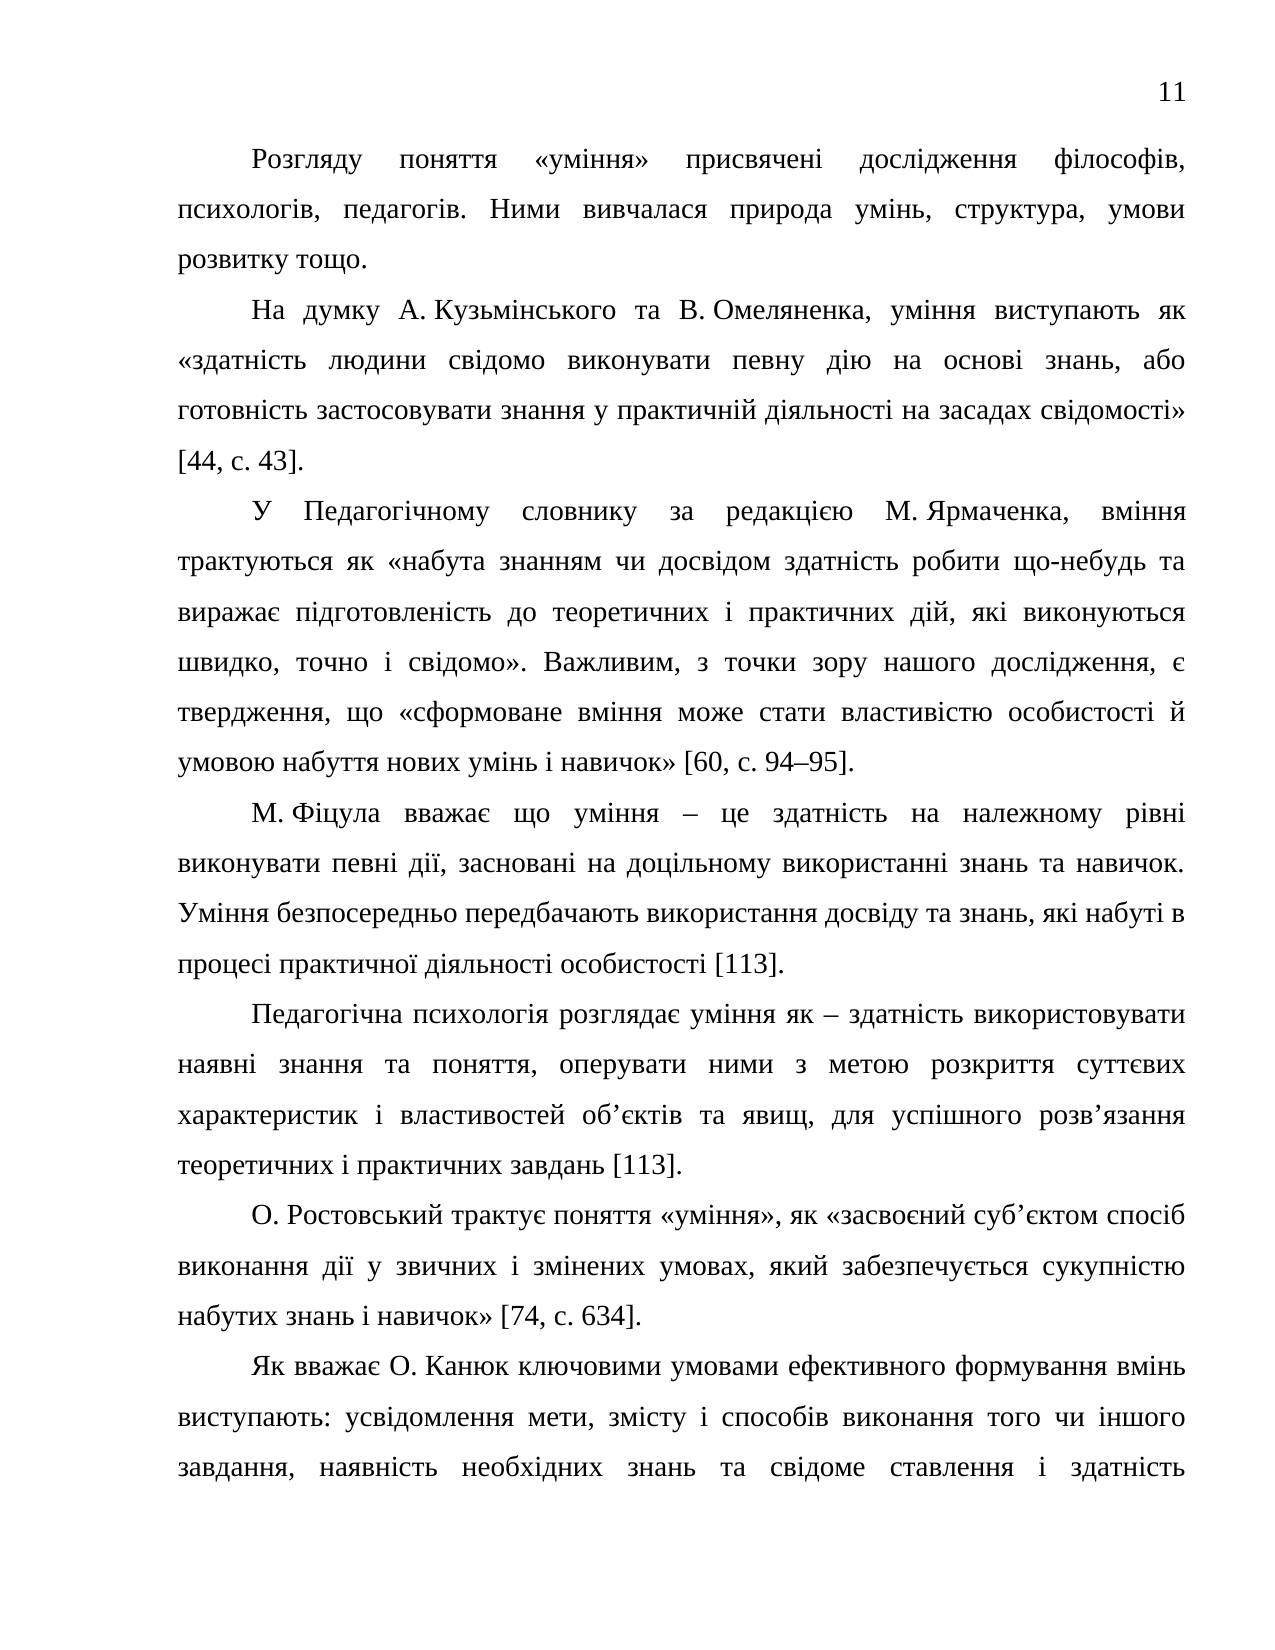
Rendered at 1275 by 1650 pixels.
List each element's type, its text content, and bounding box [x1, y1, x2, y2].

text У Педагогічному словнику за редакцією М. Ярмаченка, вміння трактуються як «набута знанням чи досвідом здатність робити що-небудь та виражає підготовленість до теоретичних і практичних дій, які виконуються швидко, точно і свідомо». Важливим, з точки зору нашого дослідження, є твердження, що «сформоване вміння може стати властивістю особистості й умовою набуття нових умінь і навичок» [60, с. 94–95]. [177, 493, 1186, 778]
text Педагогічна психологія розглядає уміння як – здатність використовувати наявні знання та поняття, оперувати ними з метою розкриття суттєвих характеристик і властивостей об’єктів та явищ, для успішного розв’язання теоретичних і практичних завдань [113]. [177, 996, 1186, 1181]
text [177, 1348, 1186, 1482]
text На думку А. Кузьмінського та В. Омеляненка, уміння виступають як «здатність людини свідомо виконувати певну дію на основі знань, або готовність застосовувати знання у практичній діяльності на засадах свідомості» [44, с. 43]. [177, 292, 1186, 476]
text М. Фіцула вважає що уміння – це здатність на належному рівні виконувати певні дії, засновані на доцільному використанні знань та навичок. Уміння безпосередньо передбачають використання досвіду та знань, які набуті в процесі практичної діяльності особистості [113]. [177, 795, 1186, 979]
text Розгляду поняття «уміння» присвячені дослідження філософів, психологів, педагогів. Ними вивчалася природа умінь, структура, умови розвитку тощо. [177, 141, 1186, 275]
text О. Ростовський трактує поняття «уміння», як «засвоєний суб’єктом спосіб виконання дії у звичних і змінених умовах, який забезпечується сукупністю набутих знань і навичок» [74, с. 634]. [177, 1197, 1186, 1332]
